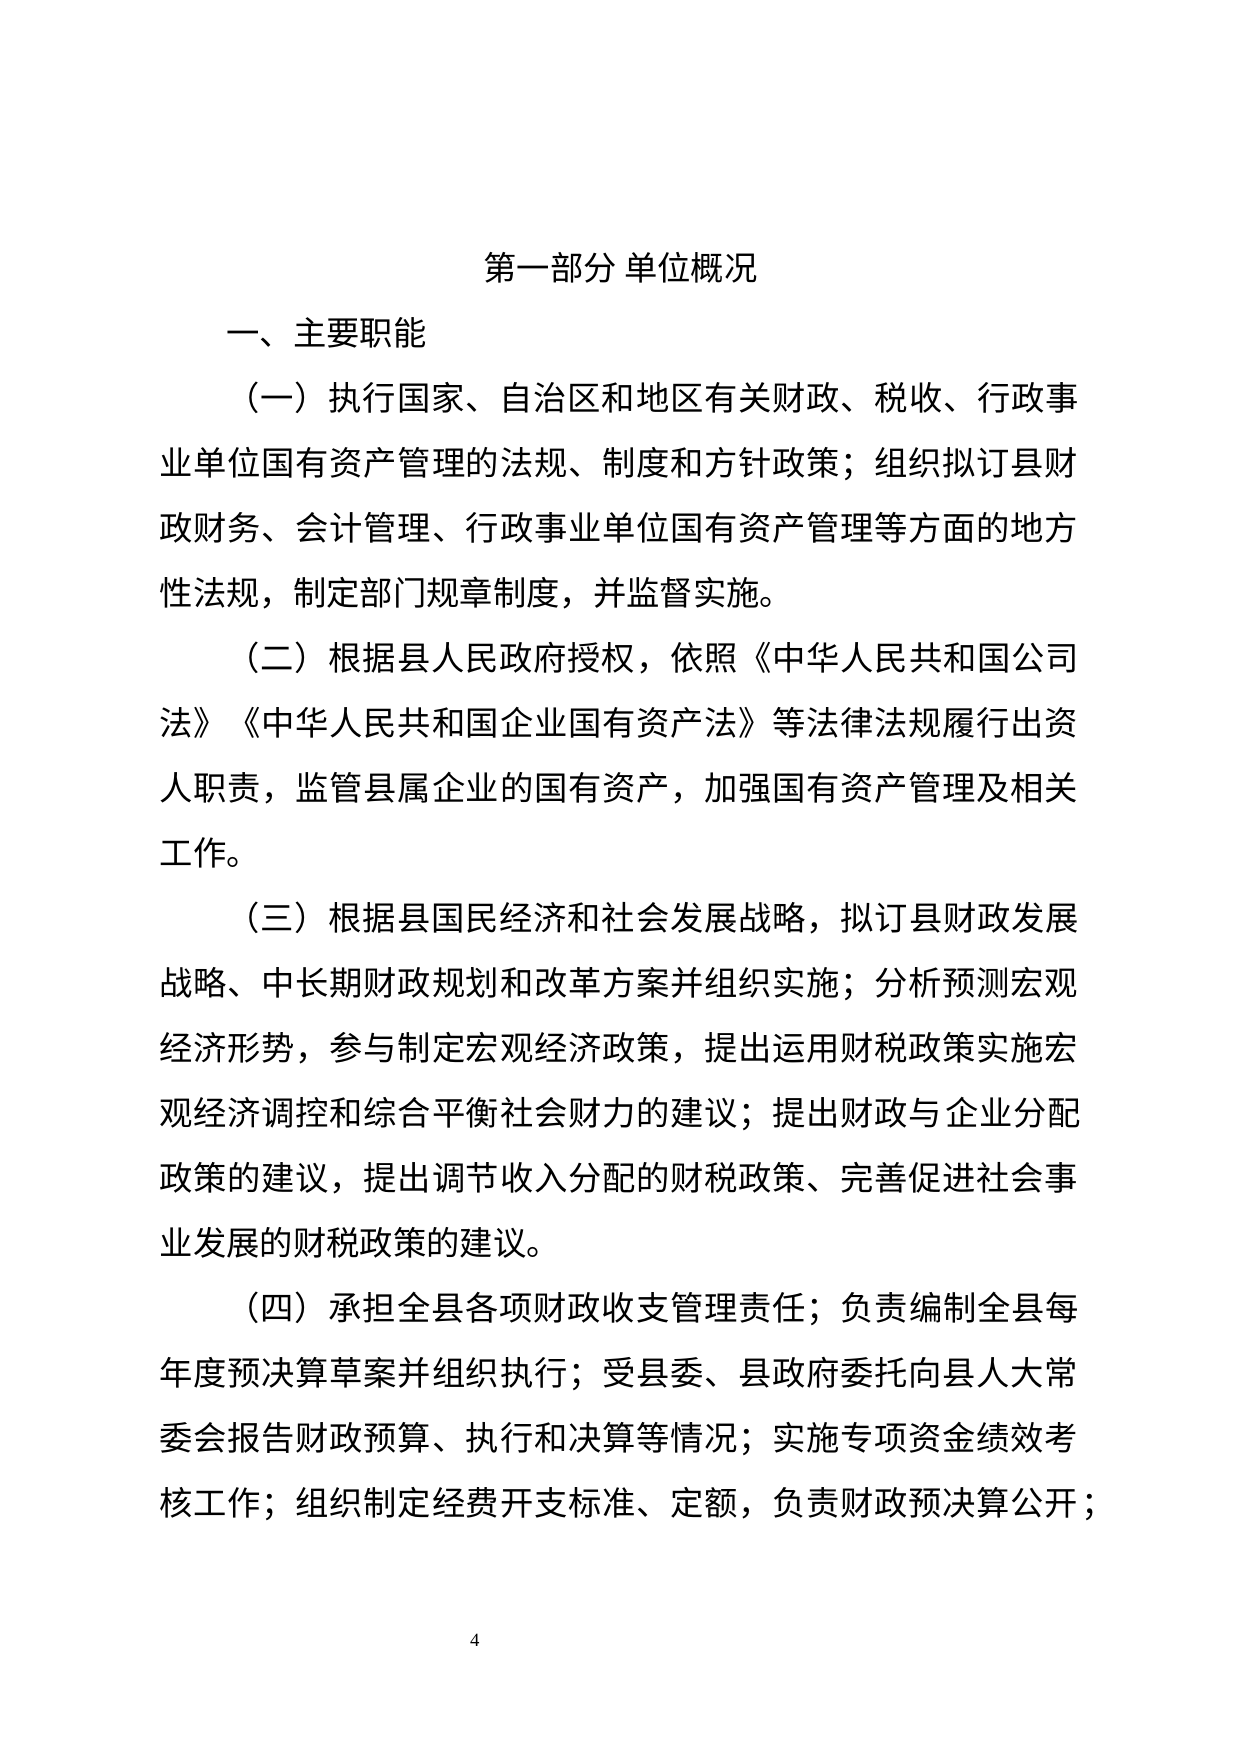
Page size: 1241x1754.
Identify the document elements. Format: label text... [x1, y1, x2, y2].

text （一）执行国家、自治区和地区有关财政、税收、行政事业单位国有资产管理的法规、制度和方针政策；组织拟订县财政财务、会计管理、行政事业单位国有资产管理等方面的地方性法规，制定部门规章制度，并监督实施。 [159, 363, 1081, 623]
text 一、主要职能 [159, 298, 1081, 363]
text 第一部分 单位概况 [159, 233, 1081, 298]
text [159, 1273, 1081, 1533]
text （三）根据县国民经济和社会发展战略，拟订县财政发展战略、中长期财政规划和改革方案并组织实施；分析预测宏观经济形势，参与制定宏观经济政策，提出运用财税政策实施宏观经济调控和综合平衡社会财力的建议；提出财政与企业分配政策的建议，提出调节收入分配的财税政策、完善促进社会事业发展的财税政策的建议。 [159, 883, 1081, 1273]
text （二）根据县人民政府授权，依照《中华人民共和国公司法》《中华人民共和国企业国有资产法》等法律法规履行出资人职责，监管县属企业的国有资产，加强国有资产管理及相关工作。 [159, 623, 1081, 883]
